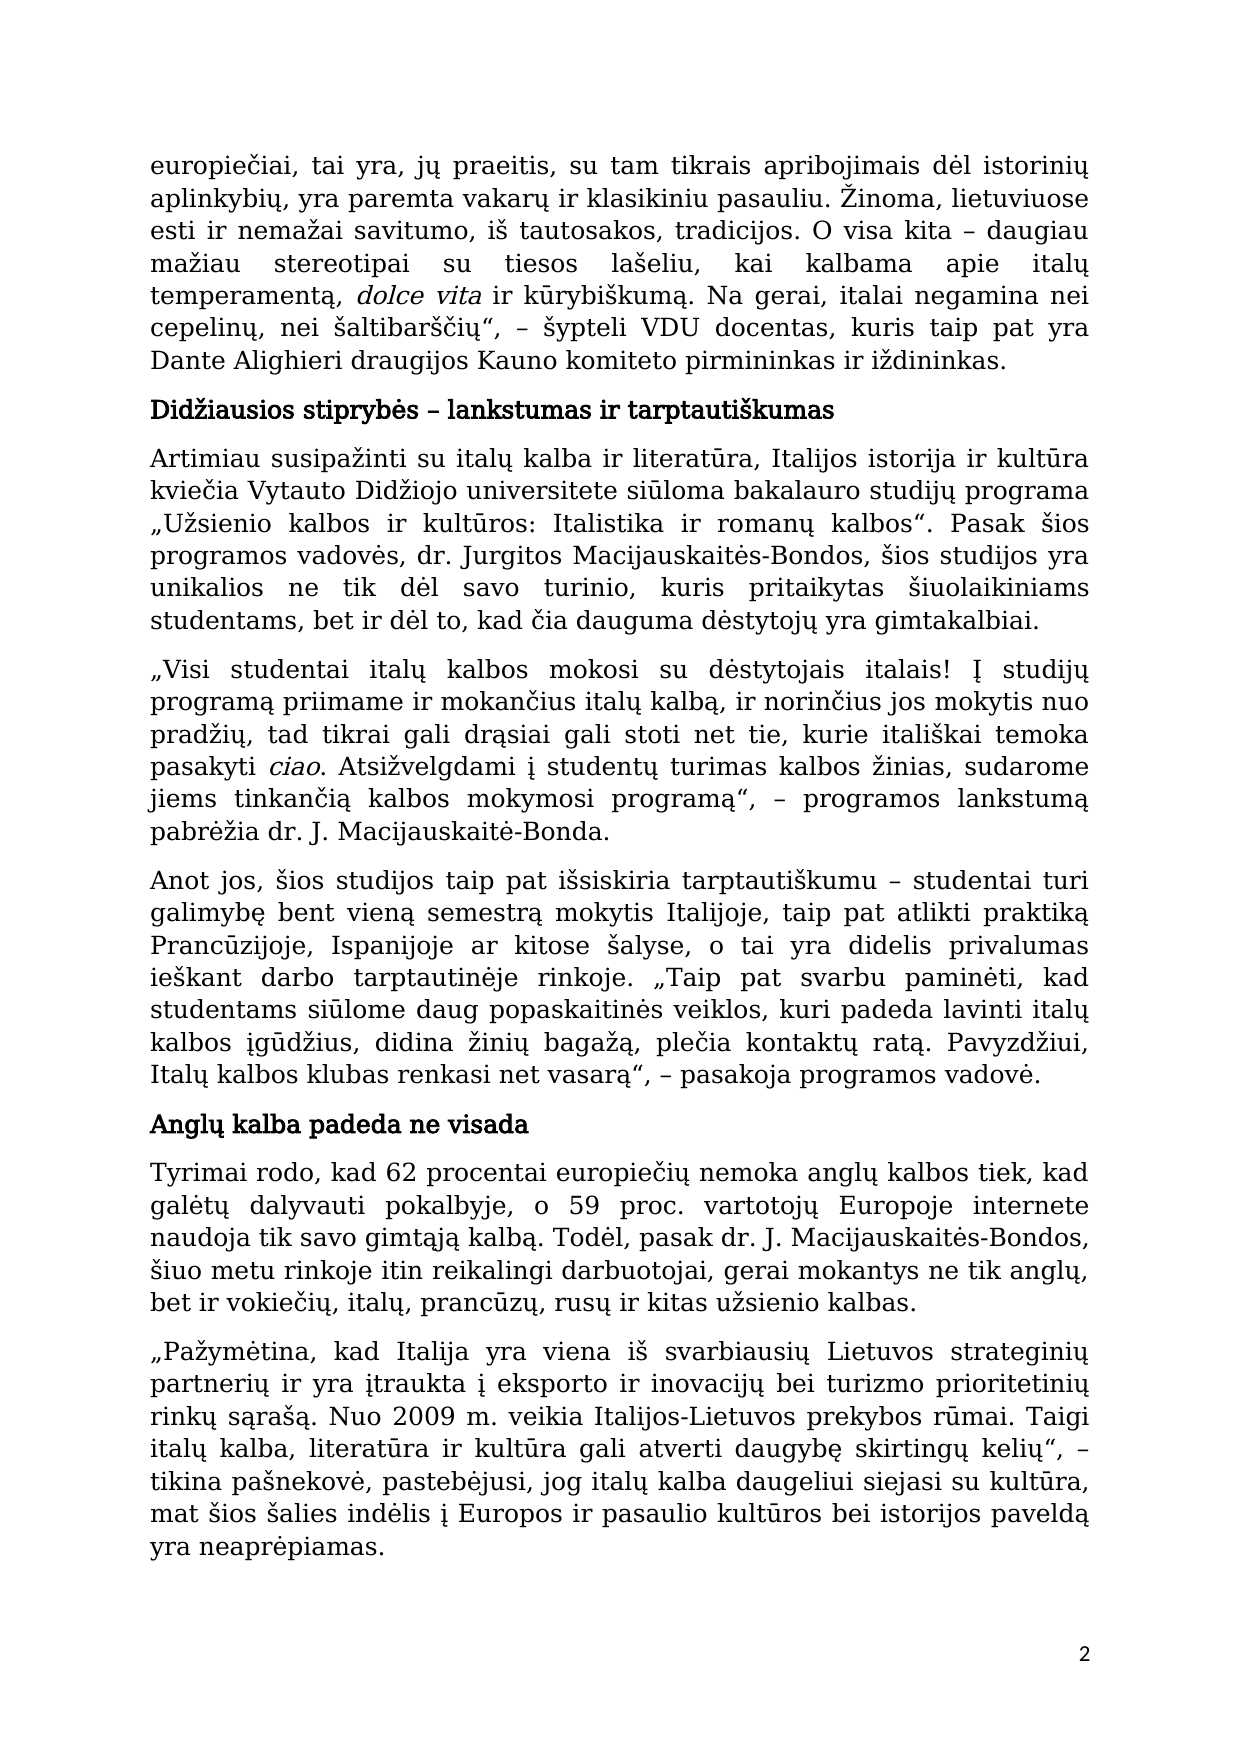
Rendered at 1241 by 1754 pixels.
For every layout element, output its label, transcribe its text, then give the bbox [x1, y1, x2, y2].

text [150, 150, 1090, 374]
text „Visi studentai italų kalbos mokosi su dėstytojais italais! Į studijų programą priimame ir mokančius italų kalbą, ir norinčius jos mokytis nuo pradžių, tad tikrai gali drąsiai gali stoti net tie, kurie itališkai temoka pasakyti ciao. Atsižvelgdami į studentų turimas kalbos žinias, sudarome jiems tinkančią kalbos mokymosi programą“, – programos lankstumą pabrėžia dr. J. Macijauskaitė-Bonda. [150, 653, 1090, 846]
text Anot jos, šios studijos taip pat išsiskiria tarptautiškumu – studentai turi galimybę bent vieną semestrą mokytis Italijoje, taip pat atlikti praktiką Prancūzijoje, Ispanijoje ar kitose šalyse, o tai yra didelis privalumas ieškant darbo tarptautinėje rinkoje. „Taip pat svarbu paminėti, kad studentams siūlome daug popaskaitinės veiklos, kuri padeda lavinti italų kalbos įgūdžius, didina žinių bagažą, plečia kontaktų ratą. Pavyzdžiui, Italų kalbos klubas renkasi net vasarą“, – pasakoja programos vadovė. [150, 864, 1090, 1089]
text Anglų kalba padeda ne visada [150, 1108, 1090, 1138]
text Didžiausios stiprybės – lankstumas ir tarptautiškumas [150, 393, 1090, 423]
text Tyrimai rodo, kad 62 procentai europiečių nemoka anglų kalbos tiek, kad galėtų dalyvauti pokalbyje, o 59 proc. vartotojų Europoje internete naudoja tik savo gimtąją kalbą. Todėl, pasak dr. J. Macijauskaitės-Bondos, šiuo metu rinkoje itin reikalingi darbuotojai, gerai mokantys ne tik anglų, bet ir vokiečių, italų, prancūzų, rusų ir kitas užsienio kalbas. [150, 1157, 1090, 1317]
text Artimiau susipažinti su italų kalba ir literatūra, Italijos istorija ir kultūra kviečia Vytauto Didžiojo universitete siūloma bakalauro studijų programa „Užsienio kalbos ir kultūros: Italistika ir romanų kalbos“. Pasak šios programos vadovės, dr. Jurgitos Macijauskaitės-Bondos, šios studijos yra unikalios ne tik dėl savo turinio, kuris pritaikytas šiuolaikiniams studentams, bet ir dėl to, kad čia dauguma dėstytojų yra gimtakalbiai. [150, 442, 1090, 634]
text „Pažymėtina, kad Italija yra viena iš svarbiausių Lietuvos strateginių partnerių ir yra įtraukta į eksporto ir inovacijų bei turizmo prioritetinių rinkų sąrašą. Nuo 2009 m. veikia Italijos-Lietuvos prekybos rūmai. Taigi italų kalba, literatūra ir kultūra gali atverti daugybę skirtingų kelių“, – tikina pašnekovė, pastebėjusi, jog italų kalba daugeliui siejasi su kultūra, mat šios šalies indėlis į Europos ir pasaulio kultūros bei istorijos paveldą yra neaprėpiamas. [150, 1336, 1090, 1560]
